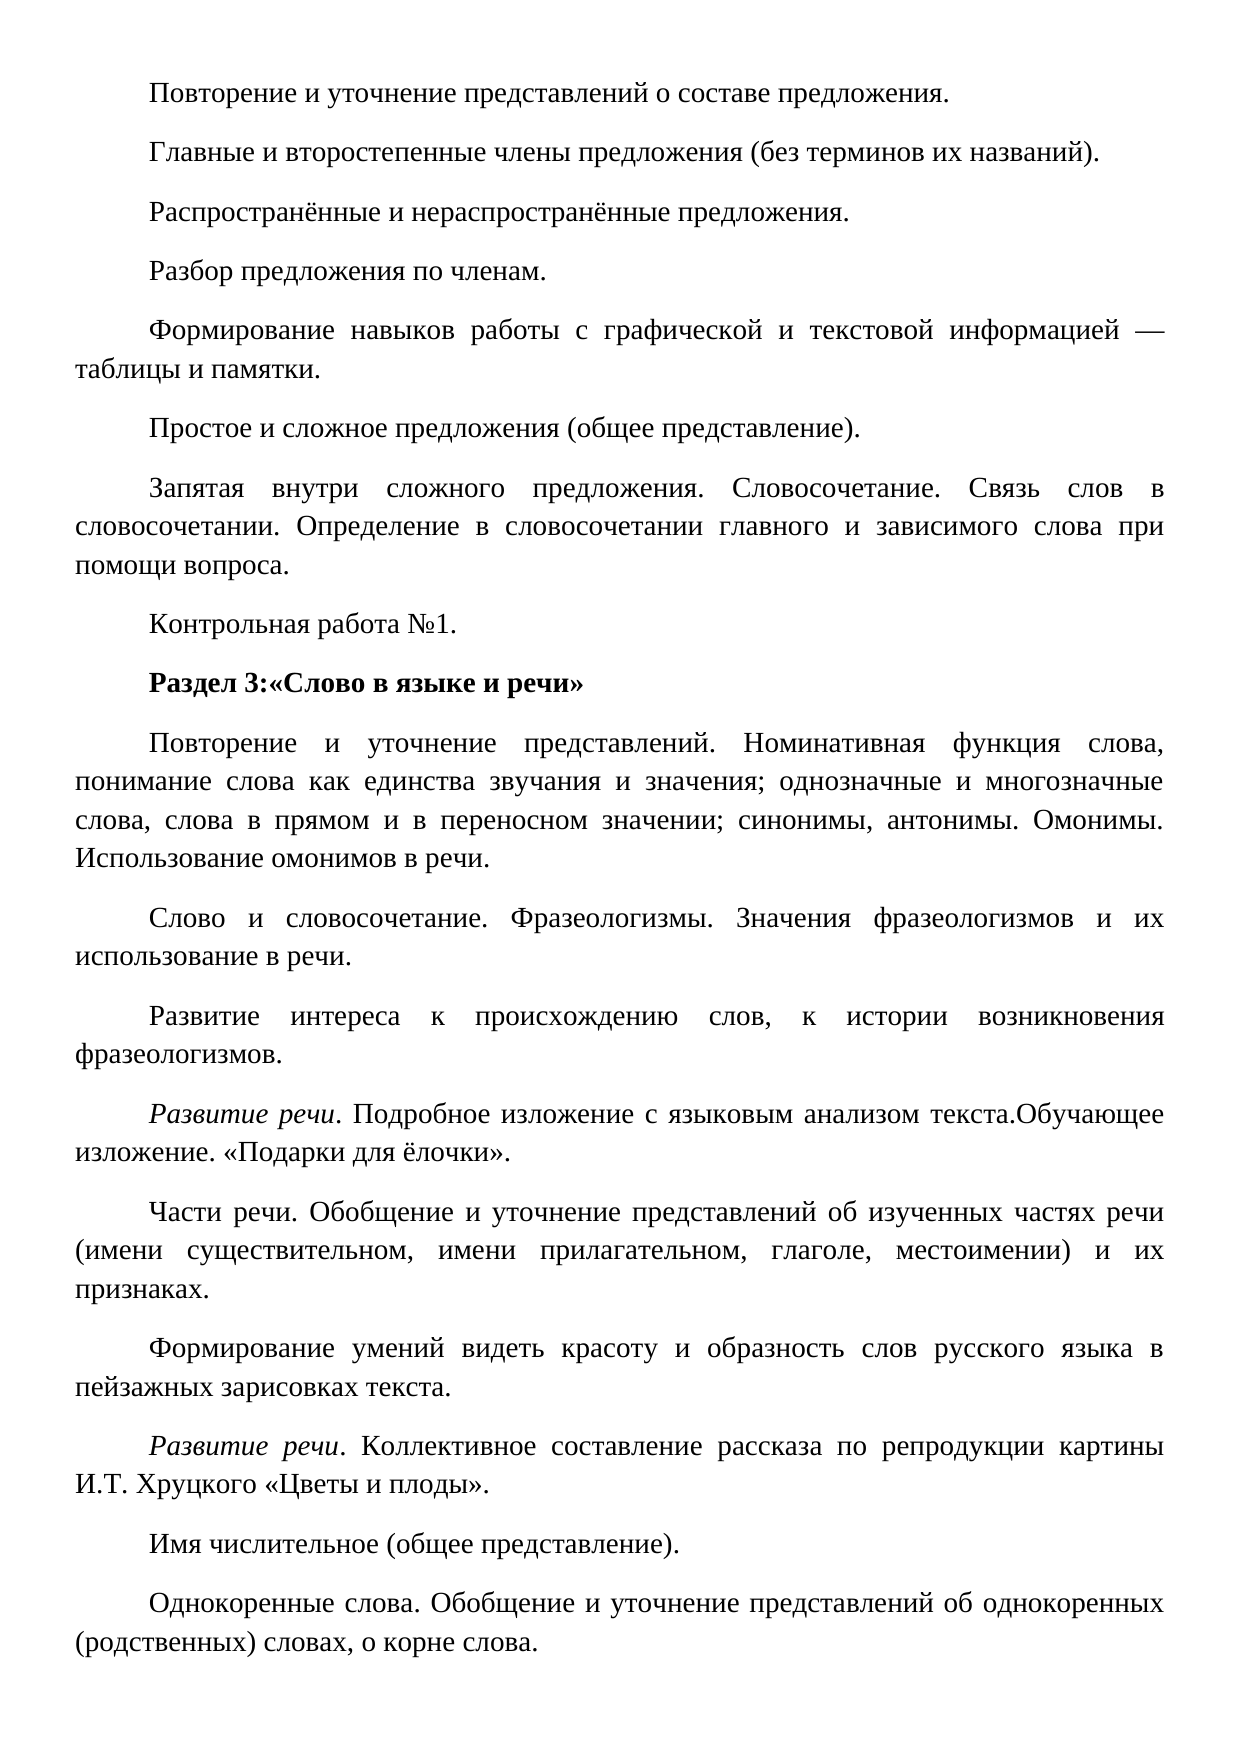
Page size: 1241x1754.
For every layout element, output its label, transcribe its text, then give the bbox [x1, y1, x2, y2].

text Формирование навыков работы с графической и текстовой информацией — таблицы и памятки. [75, 312, 1165, 384]
text Повторение и уточнение представлений. Номинативная функция слова, понимание слова как единства звучания и значения; однозначные и многозначные слова, слова в прямом и в переносном значении; синонимы, антонимы. Омонимы. Использование омонимов в речи. [75, 725, 1165, 874]
text Развитие интереса к происхождению слов, к истории возникновения фразеологизмов. [75, 998, 1165, 1070]
text Главные и второстепенные члены предложения (без терминов их названий). [75, 134, 1165, 168]
text Контрольная работа №1. [75, 606, 1165, 640]
text Повторение и уточнение представлений о составе предложения. [75, 75, 1165, 108]
text Однокоренные слова. Обобщение и уточнение представлений об однокоренных (родственных) словах, о корне слова. [75, 1585, 1165, 1657]
text Формирование умений видеть красоту и образность слов русского языка в пейзажных зарисовках текста. [75, 1330, 1165, 1402]
text Развитие речи. Подробное изложение с языковым анализом текста.Обучающее изложение. «Подарки для ёлочки». [75, 1096, 1165, 1168]
text Имя числительное (общее представление). [75, 1526, 1165, 1559]
text Разбор предложения по членам. [75, 253, 1165, 287]
text Запятая внутри сложного предложения. Словосочетание. Связь слов в словосочетании. Определение в словосочетании главного и зависимого слова при помощи вопроса. [75, 470, 1165, 580]
text Части речи. Обобщение и уточнение представлений об изученных частях речи (имени существительном, имени прилагательном, глаголе, местоимении) и их признаках. [75, 1194, 1165, 1304]
text Слово и словосочетание. Фразеологизмы. Значения фразеологизмов и их использование в речи. [75, 900, 1165, 972]
text Распространённые и нераспространённые предложения. [75, 194, 1165, 227]
text Развитие речи. Коллективное составление рассказа по репродукции картины И.Т. Хруцкого «Цветы и плоды». [75, 1428, 1165, 1500]
text Раздел 3:«Слово в языке и речи» [75, 666, 1165, 699]
text Простое и сложное предложения (общее представление). [75, 410, 1165, 444]
